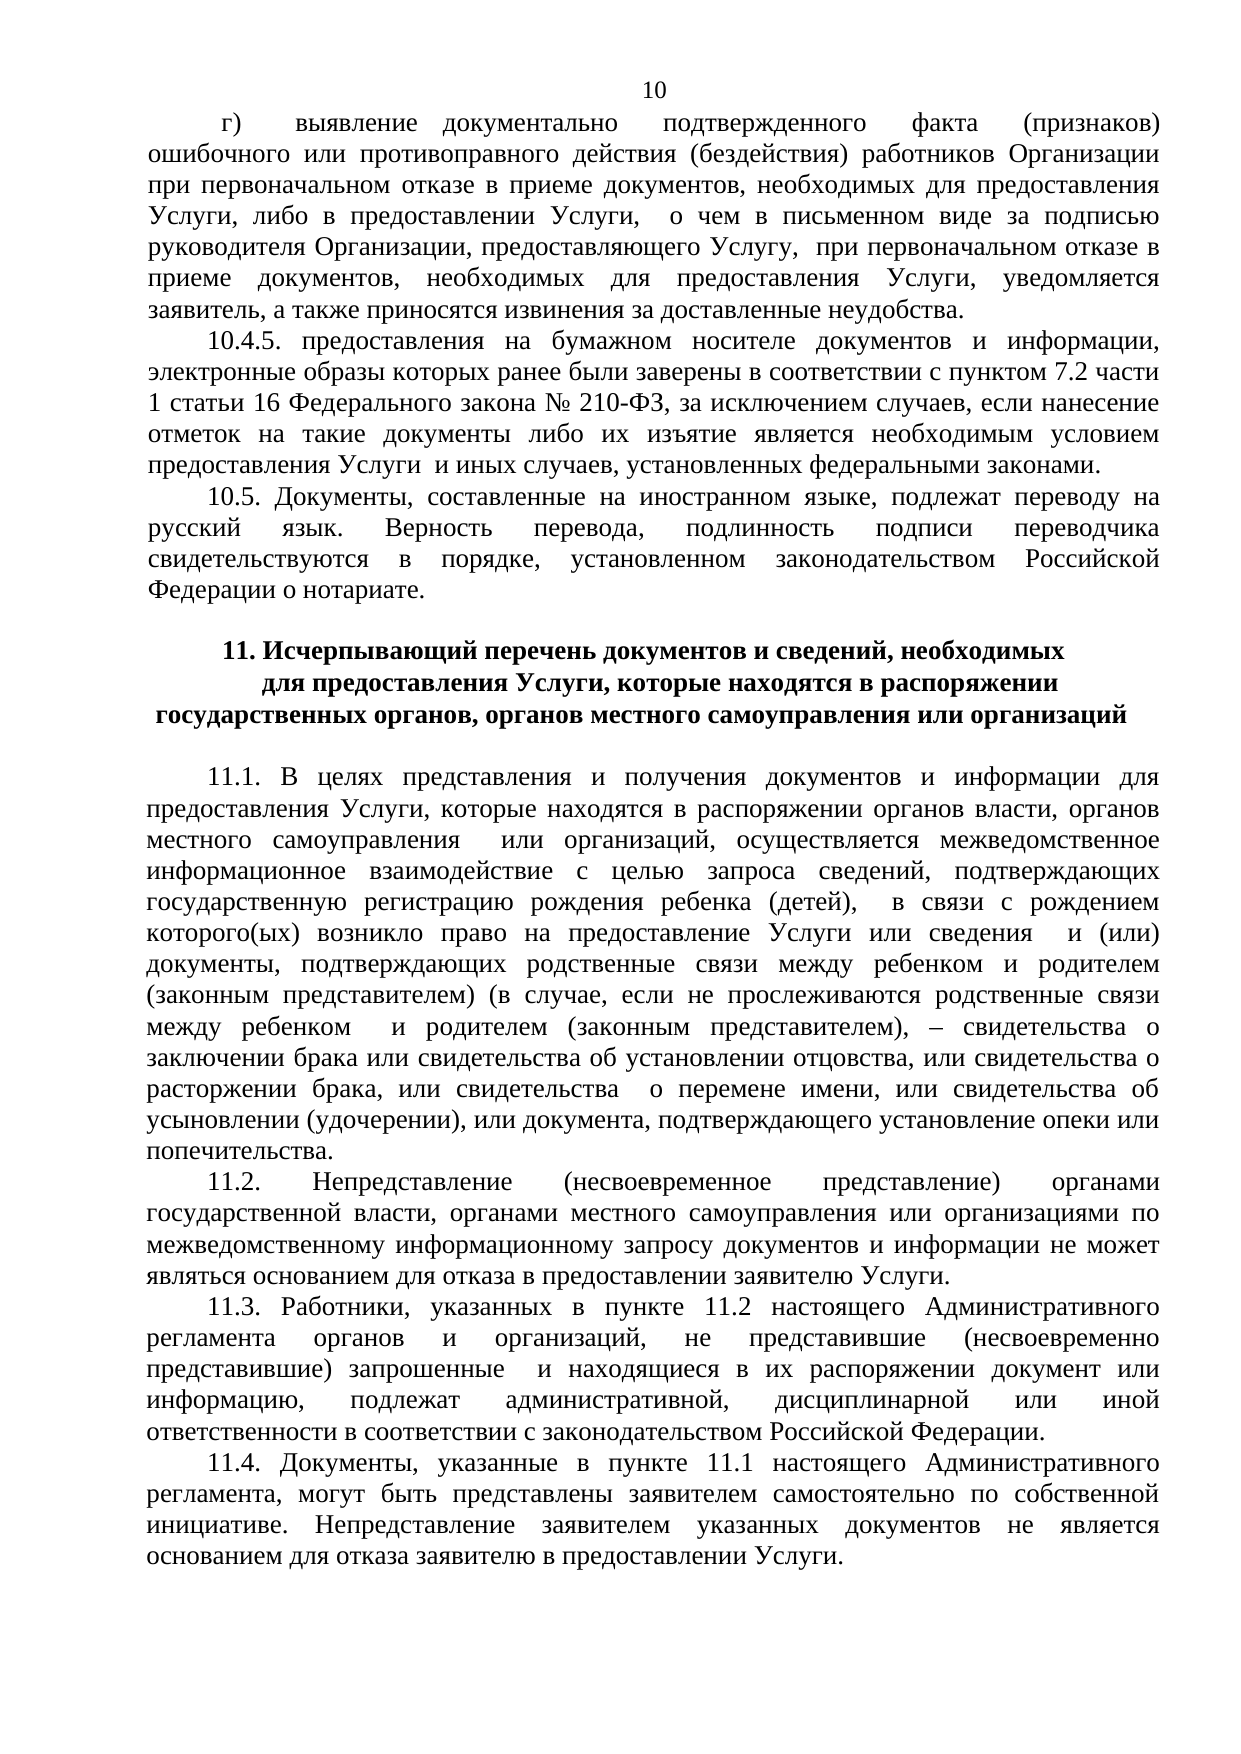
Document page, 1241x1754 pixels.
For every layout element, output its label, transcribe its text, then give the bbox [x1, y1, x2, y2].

subtitle 11. Исчерпывающий перечень документов и сведений, необходимых [148, 634, 1165, 666]
text 10.5. Документы, составленные на иностранном языке, подлежат переводу на русский язык. Верность перевода, подлинность подписи переводчика свидетельствуются в порядке, установленном законодательством Российской Федерации о нотариате. [148, 479, 1161, 604]
text 11.3. Работники, указанных в пункте 11.2 настоящего Административного регламента органов и организаций, не представившие (несвоевременно представившие) запрошенные и находящиеся в их распоряжении документ или информацию, подлежат административной, дисциплинарной или иной ответственности в соответствии с законодательством Российской Федерации. [146, 1290, 1161, 1446]
text г) выявление документально подтвержденного факта (признаков) ошибочного или противоправного действия (бездействия) работников Организации при первоначальном отказе в приеме документов, необходимых для предоставления Услуги, либо в предоставлении Услуги, о чем в письменном виде за подписью руководителя Организации, предоставляющего Услугу, при первоначальном отказе в приеме документов, необходимых для предоставления Услуги, уведомляется заявитель, а также приносятся извинения за доставленные неудобства. [148, 106, 1161, 324]
text 10.4.5. предоставления на бумажном носителе документов и информации, электронные образы которых ранее были заверены в соответствии с пунктом 7.2 части 1 статьи 16 Федерального закона № 210-ФЗ, за исключением случаев, если нанесение отметок на такие документы либо их изъятие является необходимым условием предоставления Услуги и иных случаев, установленных федеральными законами. [148, 324, 1161, 479]
text 11.2. Непредставление (несвоевременное представление) органами государственной власти, органами местного самоуправления или организациями по межведомственному информационному запросу документов и информации не может являться основанием для отказа в предоставлении заявителю Услуги. [146, 1165, 1161, 1290]
subtitle для предоставления Услуги, которые находятся в распоряжении государственных органов, органов местного самоуправления или организаций [155, 666, 1165, 729]
text 11.4. Документы, указанные в пункте 11.1 настоящего Административного регламента, могут быть представлены заявителем самостоятельно по собственной инициативе. Непредставление заявителем указанных документов не является основанием для отказа заявителю в предоставлении Услуги. [146, 1446, 1161, 1570]
text 11.1. В целях представления и получения документов и информации для предоставления Услуги, которые находятся в распоряжении органов власти, органов местного самоуправления или организаций, осуществляется межведомственное информационное взаимодействие с целью запроса сведений, подтверждающих государственную регистрацию рождения ребенка (детей), в связи с рождением которого(ых) возникло право на предоставление Услуги или сведения и (или) документы, подтверждающих родственные связи между ребенком и родителем (законным представителем) (в случае, если не прослеживаются родственные связи между ребенком и родителем (законным представителем), – свидетельства о заключении брака или свидетельства об установлении отцовства, или свидетельства о расторжении брака, или свидетельства о перемене имени, или свидетельства об усыновлении (удочерении), или документа, подтверждающего установление опеки или попечительства. [146, 761, 1161, 1165]
